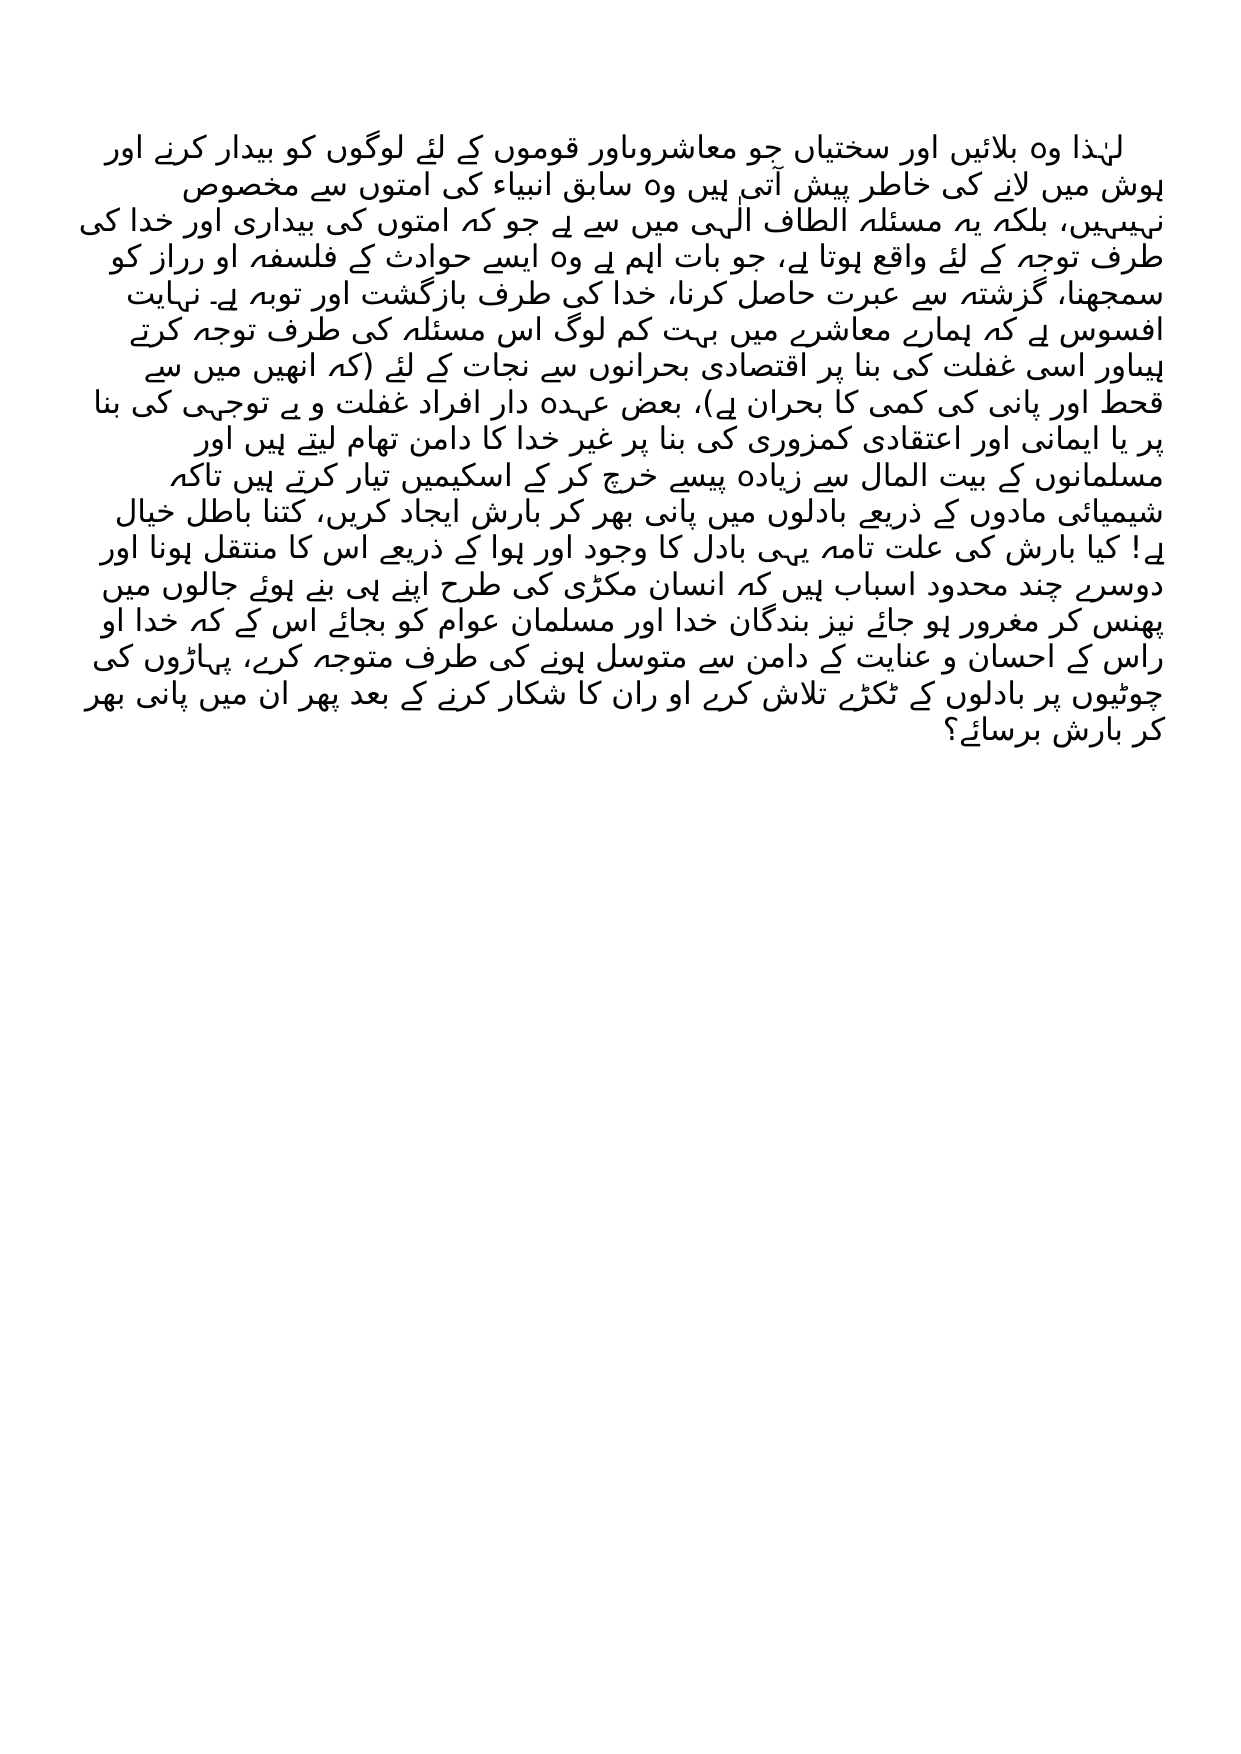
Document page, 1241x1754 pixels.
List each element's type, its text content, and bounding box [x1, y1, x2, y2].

text لہٰذا وہ بلائیں اور سختیاں جو معاشروںاور قوموں کے لئے لوگوں کو بیدار کرنے اور ہوش میں لانے کی خاطر پیش آتی ہیں وہ سابق انبیاء کی امتوں سے مخصوص نہیںہیں، بلکہ یہ مسئلہ الطاف الٰہی میں سے ہے جو کہ امتوں کی بیداری اور خدا کی طرف توجہ کے لئے واقع ہوتا ہے، جو بات اہم ہے وہ ایسے حوادث کے فلسفہ او رراز کو سمجھنا، گزشتہ سے عبرت حاصل کرنا، خدا کی طرف بازگشت اور توبہ ہے۔ نہایت افسوس ہے کہ ہمارے معاشرے میں بہت کم لوگ اس مسئلہ کی طرف توجہ کرتے ہیںاور اسی غفلت کی بنا پر اقتصادی بحرانوں سے نجات کے لئے (کہ انھیں میں سے قحط اور پانی کی کمی کا بحران ہے)، بعض عہدہ دار افراد غفلت و بے توجہی کی بنا پر یا ایمانی اور اعتقادی کمزوری کی بنا پر غیر خدا کا دامن تھام لیتے ہیں اور مسلمانوں کے بیت المال سے زیادہ پیسے خرچ کر کے اسکیمیں تیار کرتے ہیں تاکہ شیمیائی مادوں کے ذریعے بادلوں میں پانی بھر کر بارش ایجاد کریں، کتنا باطل خیال ہے! کیا بارش کی علت تامہ یہی بادل کا وجود اور ہوا کے ذریعے اس کا منتقل ہونا اور دوسرے چند محدود اسباب ہیں کہ انسان مکڑی کی طرح اپنے ہی بنے ہوئے جالوں میں پھنس کر مغرور ہو جائے نیز بندگان خدا اور مسلمان عوام کو بجائے اس کے کہ خدا او راس کے احسان و عنایت کے دامن سے متوسل ہونے کی طرف متوجہ کرے، پہاڑوں کی چوٹیوں پر بادلوں کے ٹکڑے تلاش کرے او ران کا شکار کرنے کے بعد پھر ان میں پانی بھر کر بارش برسائے؟ [75, 130, 1165, 748]
